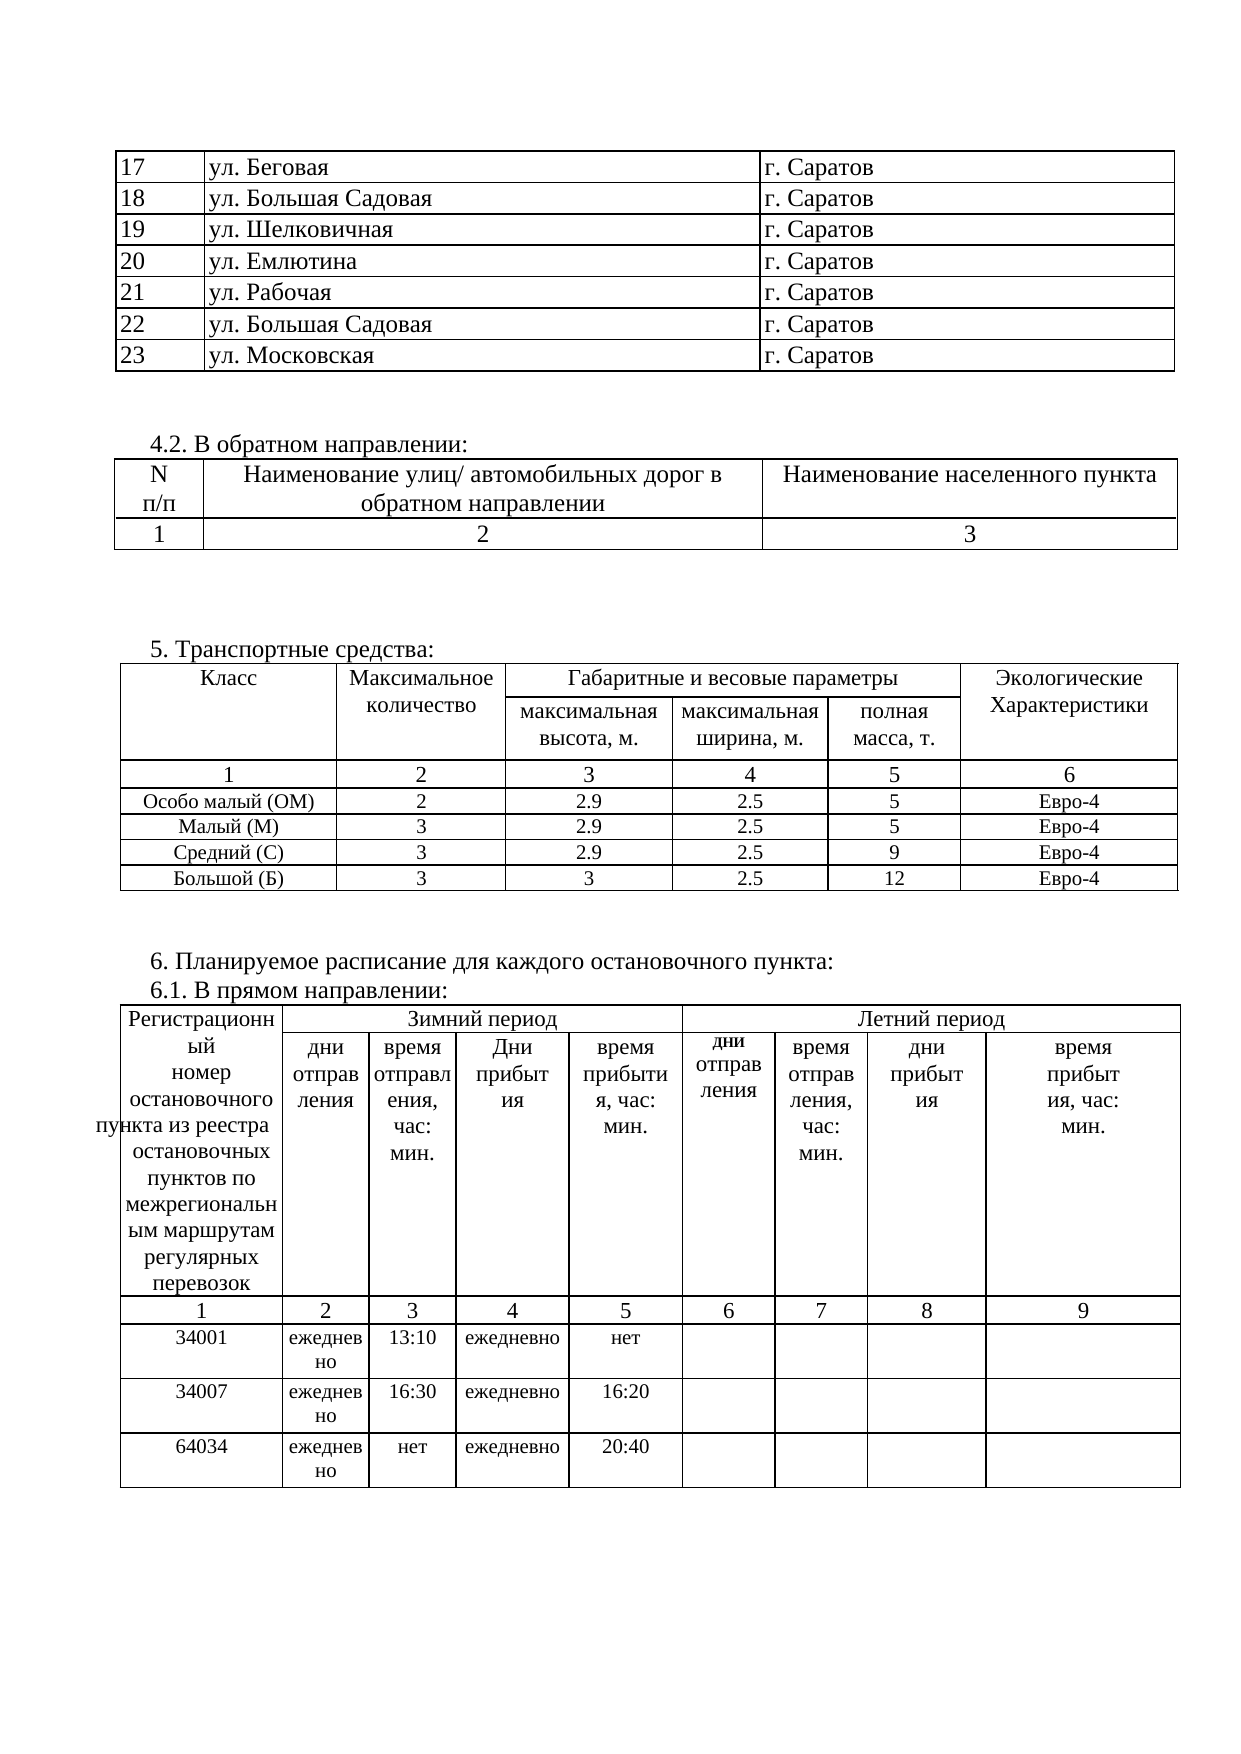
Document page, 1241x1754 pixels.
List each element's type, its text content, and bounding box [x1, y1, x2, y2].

table_cell [776, 1325, 867, 1378]
table_cell [776, 1434, 867, 1486]
table_cell ежедневно [457, 1325, 568, 1378]
table_cell 1 [121, 761, 336, 787]
table_cell ул. Большая Садовая [205, 309, 759, 339]
table_cell время отправл ения, час: мин. [370, 1033, 455, 1295]
table_cell 23 [117, 340, 204, 370]
table_header N п/п [115, 460, 203, 517]
table_cell 18 [117, 183, 204, 213]
table_cell время отправ ления, час: мин. [776, 1033, 867, 1295]
table_header Наименование улиц/ автомобильных дорог в обратном направлении [204, 460, 762, 517]
table_cell ул. Беговая [205, 152, 759, 181]
table_header Летний период [683, 1006, 1180, 1032]
table_cell 3 [370, 1297, 455, 1323]
text 4.2. В обратном направлении: [150, 429, 1090, 458]
table_cell 20 [117, 246, 204, 276]
table_cell [987, 1379, 1180, 1432]
table_cell [683, 1379, 774, 1432]
table_cell максимальная высота, м. [506, 698, 672, 759]
table_cell 20:40 [570, 1434, 682, 1486]
table_cell ул. Шелковичная [205, 215, 759, 244]
table_cell 3 [337, 815, 505, 838]
table_cell г. Саратов [761, 340, 1174, 370]
table_cell 6 [683, 1297, 774, 1323]
table_cell г. Саратов [761, 246, 1174, 276]
table_cell 1 [115, 518, 203, 548]
table_cell 3 [337, 840, 505, 864]
table_cell 5 [829, 761, 960, 787]
table_cell ДНИ отправ ления [683, 1033, 774, 1295]
table_cell ежедневно [283, 1434, 368, 1486]
table_cell 21 [117, 277, 204, 307]
table_cell 4 [673, 761, 827, 787]
table_cell Евро-4 [961, 866, 1177, 890]
table_cell [683, 1434, 774, 1486]
table_cell г. Саратов [761, 152, 1174, 181]
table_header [121, 1006, 282, 1295]
table_cell 2 [283, 1297, 368, 1323]
text 5. Транспортные средства: [150, 634, 1090, 663]
table_cell время прибыти я, час: мин. [570, 1033, 682, 1295]
table_cell Дни прибыт ия [457, 1033, 568, 1295]
table_cell максимальная ширина, м. [673, 698, 827, 759]
table_cell Евро-4 [961, 815, 1177, 838]
table_cell 5 [570, 1297, 682, 1323]
table_cell [868, 1325, 985, 1378]
table_cell г. Саратов [761, 183, 1174, 213]
table_cell г. Саратов [761, 309, 1174, 339]
table_cell 16:20 [570, 1379, 682, 1432]
table_cell ул. Большая Садовая [205, 183, 759, 213]
table_cell 5 [829, 789, 960, 813]
table_cell 1 [121, 1297, 282, 1323]
table_header Наименование населенного пункта [763, 460, 1177, 517]
table_cell [776, 1379, 867, 1432]
table_cell 7 [776, 1297, 867, 1323]
table_cell ул. Московская [205, 340, 759, 370]
table_cell г. Саратов [761, 277, 1174, 307]
table_cell 2.9 [506, 815, 672, 838]
table_cell 2 [337, 761, 505, 787]
table_cell дни прибыт ия [868, 1033, 985, 1295]
table_cell 3 [506, 761, 672, 787]
table_cell ул. Емлютина [205, 246, 759, 276]
table_cell 5 [829, 815, 960, 838]
table_cell нет [570, 1325, 682, 1378]
table_cell 22 [117, 309, 204, 339]
table_cell Евро-4 [961, 840, 1177, 864]
table_cell 2.5 [673, 840, 827, 864]
table_cell 2 [337, 789, 505, 813]
table_header Класс [121, 664, 336, 759]
text 6. Планируемое расписание для каждого остановочного пункта: [150, 946, 1090, 975]
table_cell 9 [829, 840, 960, 864]
table_cell ежедневно [283, 1325, 368, 1378]
table_cell 9 [987, 1297, 1180, 1323]
table_cell 2.9 [506, 789, 672, 813]
table_cell [683, 1325, 774, 1378]
table_cell [868, 1379, 985, 1432]
table_cell Особо малый (ОМ) [121, 789, 336, 813]
table_cell 4 [457, 1297, 568, 1323]
table_header Зимний период [283, 1006, 682, 1032]
table_cell 3 [763, 517, 1177, 548]
table_cell 3 [337, 866, 505, 890]
table_cell 8 [868, 1297, 985, 1323]
table_cell 6 [961, 761, 1177, 787]
table_cell [868, 1434, 985, 1486]
table_cell 64034 [121, 1434, 282, 1486]
table_cell ежедневно [457, 1434, 568, 1486]
table_header Экологические Характеристики [961, 664, 1177, 759]
table_cell Большой (Б) [121, 866, 336, 890]
table_cell 2.5 [673, 866, 827, 890]
table_cell 19 [117, 215, 204, 244]
table_cell полная масса, т. [829, 698, 960, 759]
table_cell 2.5 [673, 789, 827, 813]
table_cell дни отправ ления [283, 1033, 368, 1295]
table_cell ул. Рабочая [205, 277, 759, 307]
table_cell ежедневно [283, 1379, 368, 1432]
table_cell 2.9 [506, 840, 672, 864]
table_cell 2.5 [673, 815, 827, 838]
table_cell Средний (С) [121, 840, 336, 864]
table_cell 34007 [121, 1379, 282, 1432]
text 6.1. В прямом направлении: [150, 975, 1090, 1004]
table_cell [987, 1325, 1180, 1378]
table_cell 17 [117, 152, 204, 181]
table_header Максимальное количество [337, 664, 505, 759]
table_cell Евро-4 [961, 789, 1177, 813]
table_cell ежедневно [457, 1379, 568, 1432]
table_cell 12 [829, 866, 960, 890]
table_cell 16:30 [370, 1379, 455, 1432]
table_cell [987, 1434, 1180, 1486]
table_cell г. Саратов [761, 215, 1174, 244]
table_cell 2 [204, 519, 762, 548]
table_cell Малый (М) [121, 815, 336, 838]
table_cell 34001 [121, 1325, 282, 1378]
table_cell нет [370, 1434, 455, 1486]
table_cell 13:10 [370, 1325, 455, 1378]
table_cell 3 [506, 866, 672, 890]
table_cell время прибыт ия, час: мин. [987, 1033, 1180, 1295]
table_header Габаритные и весовые параметры [506, 664, 960, 696]
